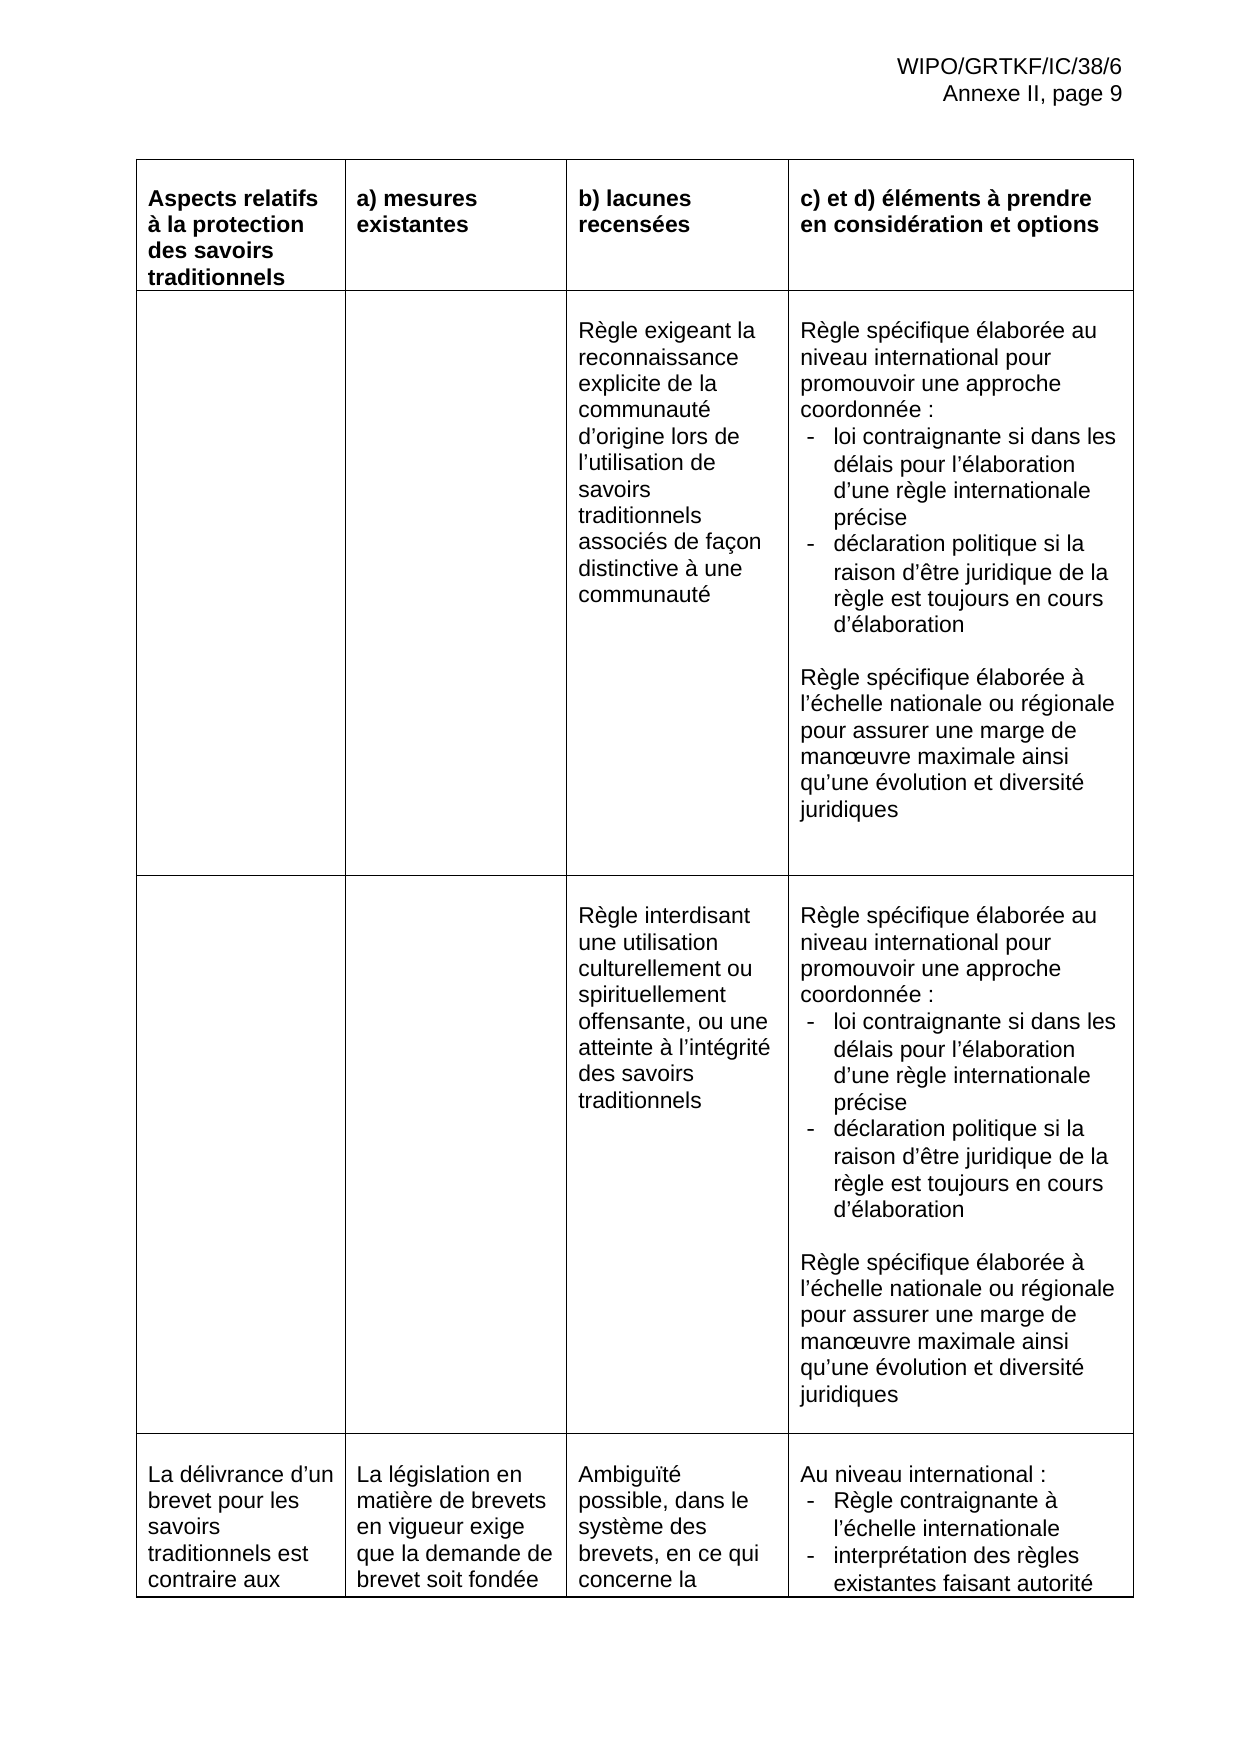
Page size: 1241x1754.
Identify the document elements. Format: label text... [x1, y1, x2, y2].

table_header Aspects relatifs à la protection des savoirs traditionnels [137, 160, 345, 290]
table_cell Règle interdisant une utilisation culturellement ou spirituellement offensante, ou une atteinte à l’intégrité des savoirs traditionnels [567, 876, 788, 1433]
table_cell [137, 876, 345, 1433]
table_cell [346, 291, 566, 875]
table_header a) mesures existantes [346, 160, 566, 290]
table_cell Règle exigeant la reconnaissance explicite de la communauté d’origine lors de l’utilisation de savoirs traditionnels associés de façon distinctive à une communauté [567, 291, 788, 875]
table_cell La délivrance d’un brevet pour les savoirs traditionnels est contraire aux principes établis par la législation en matière de brevets [137, 1434, 345, 1596]
table_header b) lacunes recensées [567, 160, 788, 290]
table_cell [346, 876, 566, 1433]
table_header c) et d) éléments à prendre en considération et options [789, 160, 1133, 290]
table_cell [137, 291, 345, 875]
